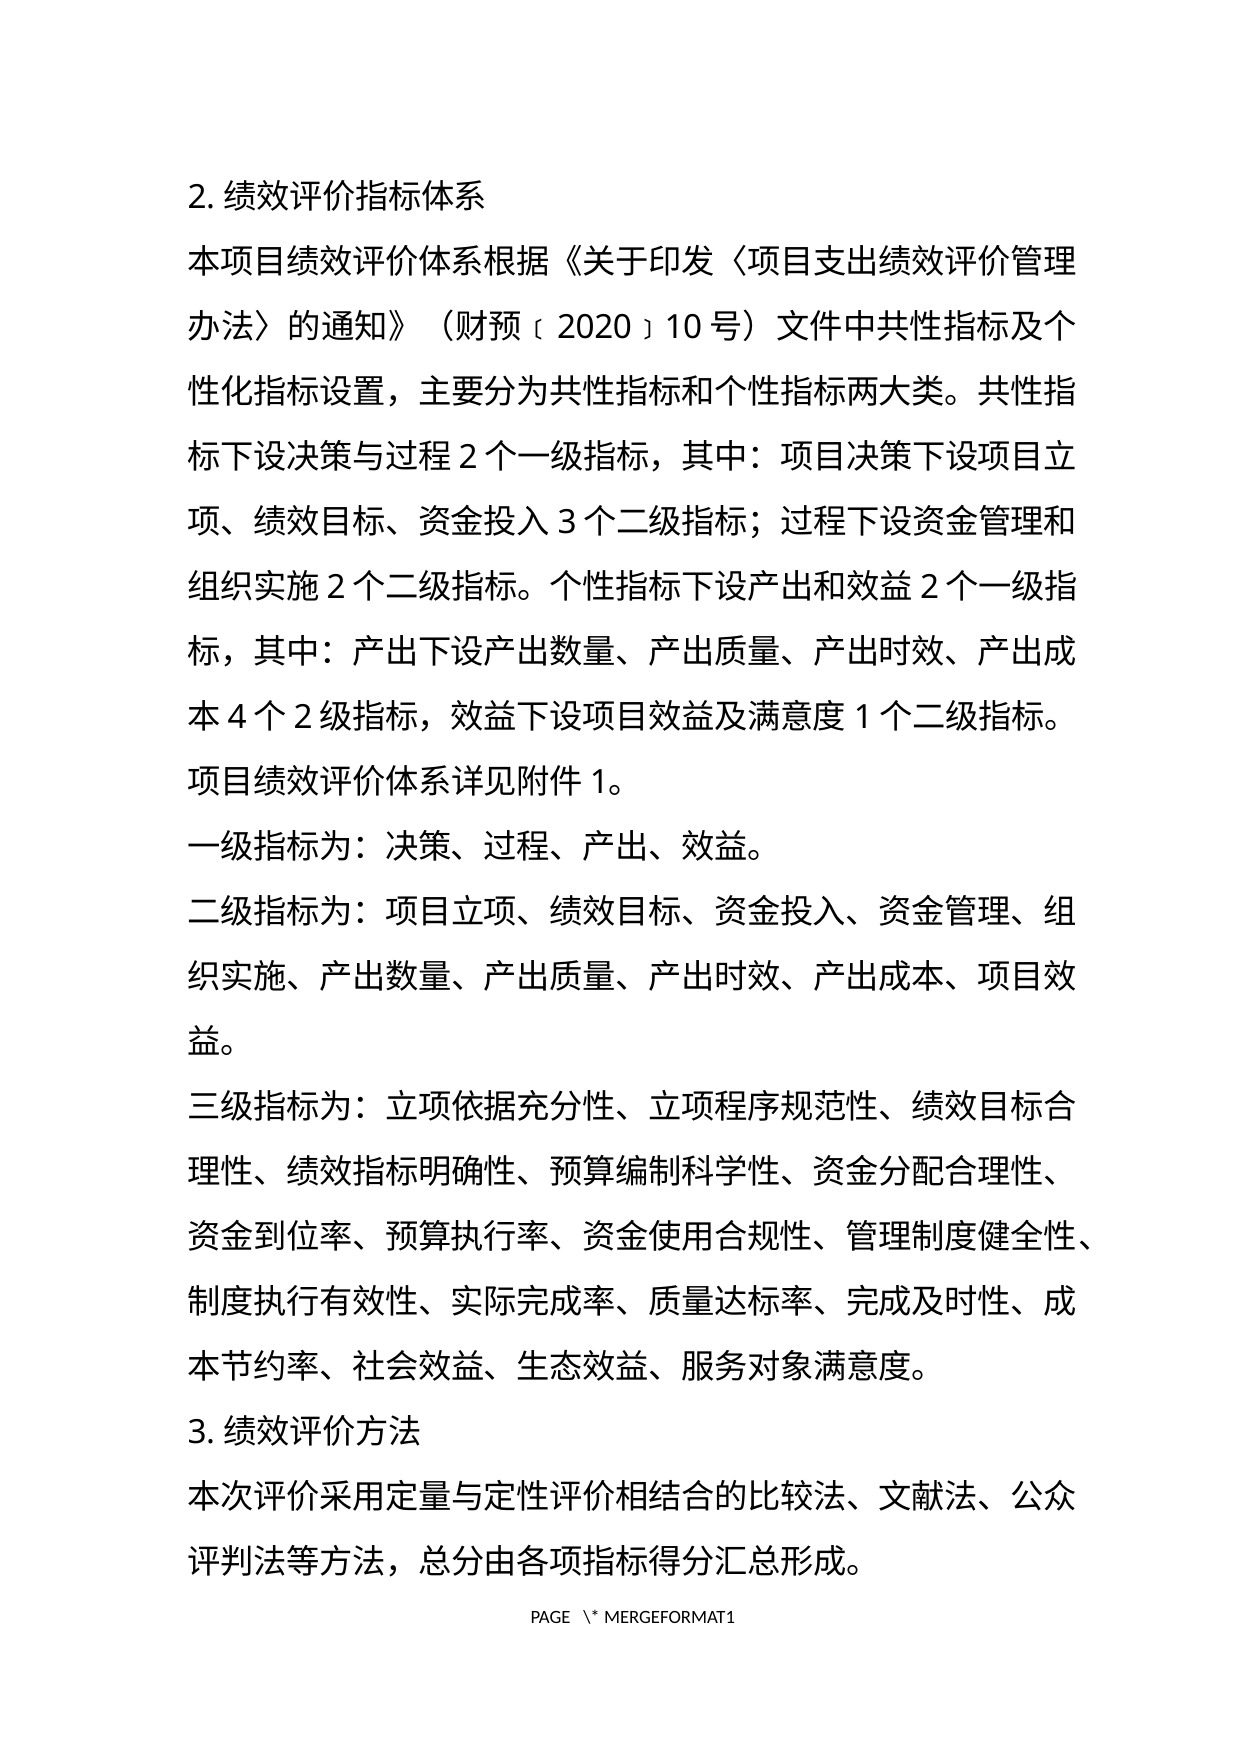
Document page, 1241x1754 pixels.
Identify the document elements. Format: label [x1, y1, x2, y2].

text [187, 162, 1078, 1592]
